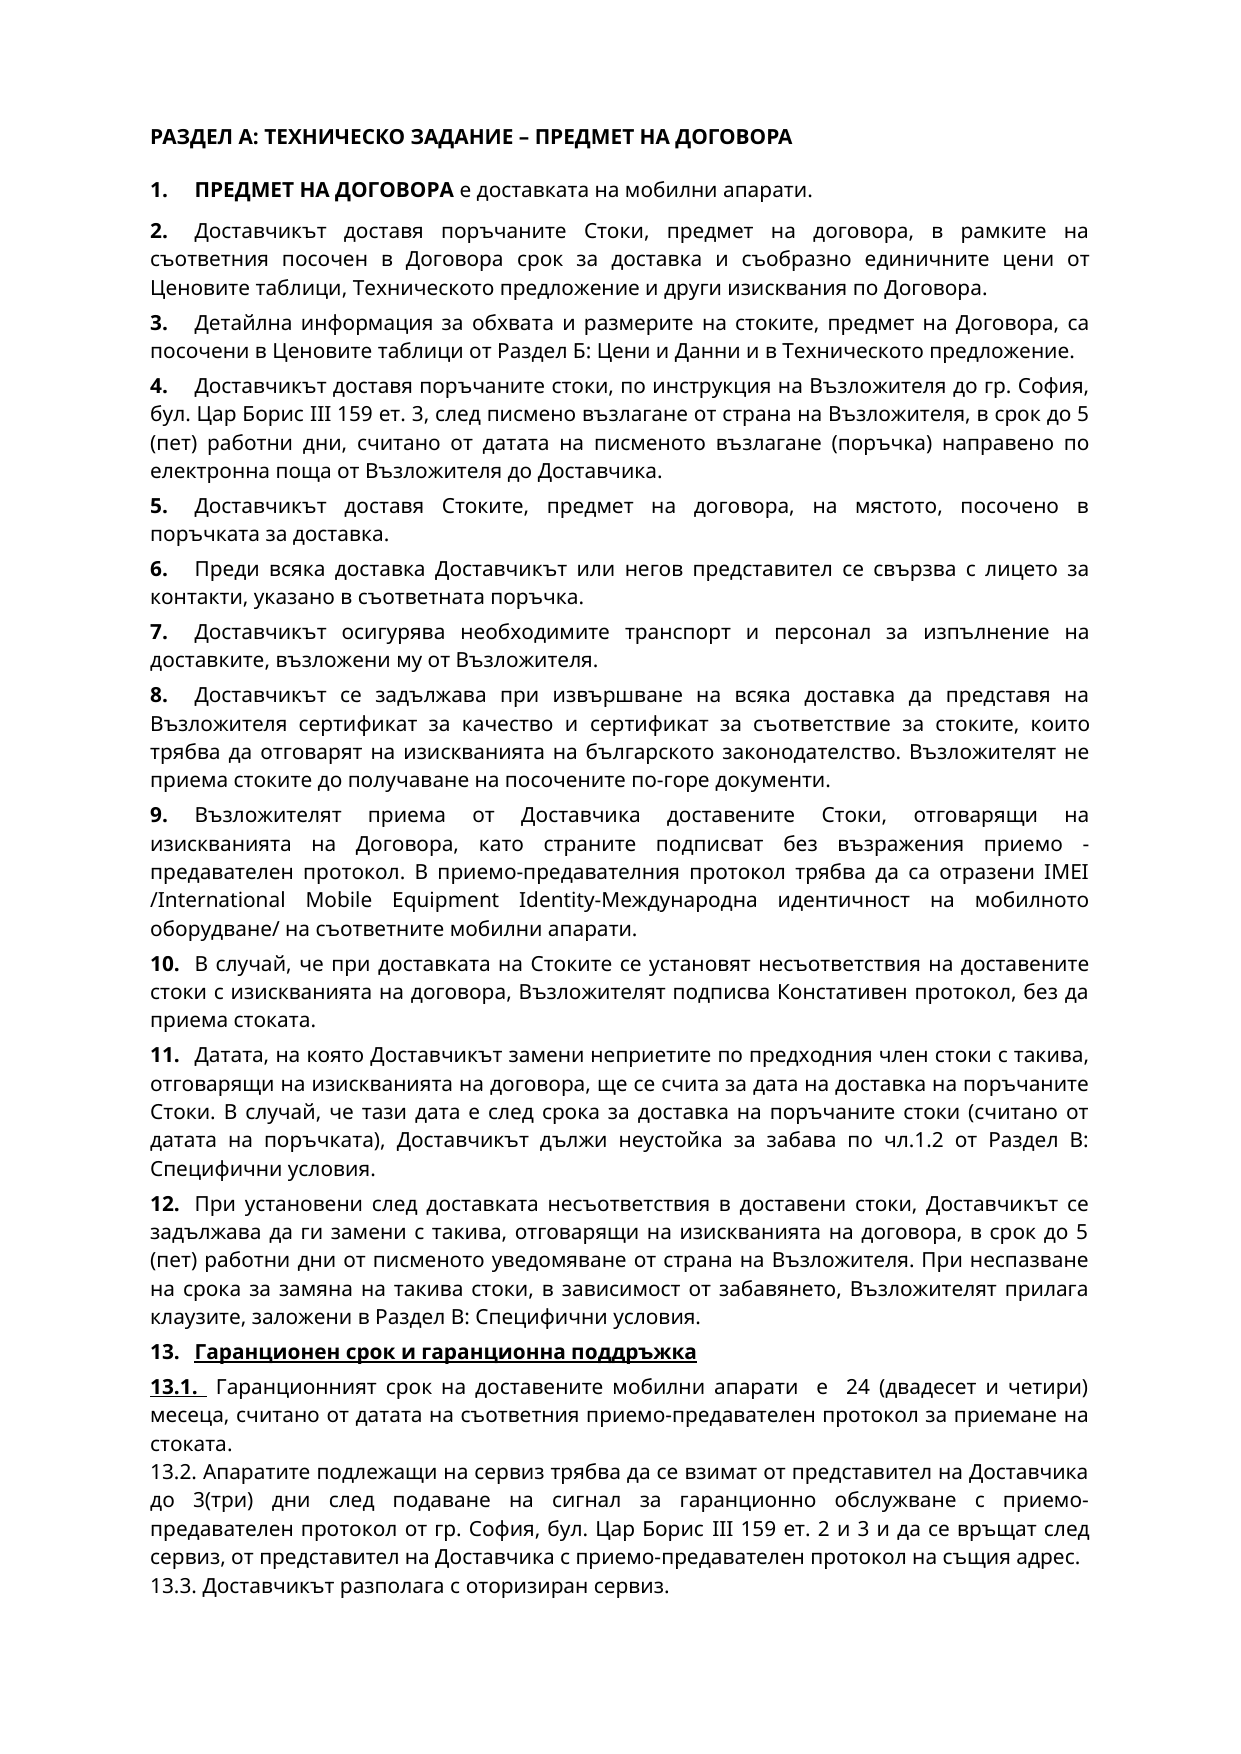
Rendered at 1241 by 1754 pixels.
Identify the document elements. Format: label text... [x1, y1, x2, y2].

list Гаранционен срок и гаранционна поддръжка [150, 1337, 1090, 1366]
list В случай, че при доставката на Стоките се установят несъответствия на доставените стоки с изискванията на договора, Възложителят подписва Констативен протокол, без да приема стоката. [150, 949, 1090, 1034]
list При установени след доставката несъответствия в доставени стоки, Доставчикът се задължава да ги замени с такива, отговарящи на изискванията на договора, в срок до 5 (пет) работни дни от писменото уведомяване от страна на Възложителя. При неспазване на срока за замяна на такива стоки, в зависимост от забавянето, Възложителят прилага клаузите, заложени в Раздел В: Специфични условия. [150, 1189, 1090, 1331]
list Датата, на която Доставчикът замени неприетите по предходния член стоки с такива, отговарящи на изискванията на договора, ще се счита за дата на доставка на поръчаните Стоки. В случай, че тази дата е след срока за доставка на поръчаните стоки (считано от датата на поръчката), Доставчикът дължи неустойка за забава по чл.1.2 от Раздел В: Специфични условия. [150, 1040, 1090, 1182]
list Преди всяка доставка Доставчикът или негов представител се свързва с лицето за контакти, указано в съответната поръчка. [150, 554, 1090, 611]
list Доставчикът доставя поръчаните Стоки, предмет на договора, в рамките на съответния посочен в Договора срок за доставка и съобразно единичните цени от Ценовите таблици, Техническото предложение и други изисквания по Договора. [150, 216, 1090, 301]
text 13.3. Доставчикът разполага с оторизиран сервиз. [150, 1571, 1090, 1599]
list Детайлна информация за обхватa и размерите на стоките, предмет на Договора, са посочени в Ценовите таблици от Раздел Б: Цени и Данни и в Техническото предложение. [150, 308, 1090, 364]
text 13.1. Гаранционният срок на доставените мобилни апарати е 24 (двадесет и четири) месеца, считано от датата на съответния приемо-предавателен протокол за приемане на стоката. [150, 1372, 1090, 1457]
list Възложителят приема от Доставчика доставените Стоки, отговарящи на изискванията на Договора, като страните подписват без възражения приемо - предавателен протокол. В приемо-предавателния протокол трябва да са отразени IMEI /International Mobile Equipment Identity-Международна идентичност на мобилното оборудване/ на съответните мобилни апарати. [150, 800, 1090, 942]
list ПРЕДМЕТ НА ДОГОВОРА е доставката на мобилни апарати. [150, 175, 1090, 204]
list Доставчикът доставя поръчаните стоки, по инструкция на Възложителя до гр. София, бул. Цар Борис III 159 ет. 3, след писмено възлагане от страна на Възложителя, в срок до 5 (пет) работни дни, считано от датата на писменото възлагане (поръчка) направено по електронна поща от Възложителя до Доставчика. [150, 371, 1090, 484]
list Доставчикът доставя Стоките, предмет на договора, на мястото, посочено в поръчката за доставка. [150, 491, 1090, 548]
text РАЗДЕЛ А: ТЕХНИЧЕСКО ЗАДАНИЕ – ПРЕДМЕТ НА ДОГОВОРА [150, 122, 1090, 150]
list Доставчикът се задължава при извършване на всяка доставка да представя на Възложителя сертификат за качество и сертификат за съответствие за стоките, които трябва да отговарят на изискванията на българското законодателство. Възложителят не приема стоките до получаване на посочените по-горе документи. [150, 680, 1090, 794]
text 13.2. Апаратите подлежащи на сервиз трябва да се взимат от представител на Доставчика до 3(три) дни след подаване на сигнал за гаранционно обслужване с приемо-предавателен протокол от гр. София, бул. Цар Борис III 159 ет. 2 и 3 и да се връщат след сервиз, от представител на Доставчика с приемо-предавателен протокол на същия адрес. [150, 1457, 1090, 1571]
list Доставчикът осигурява необходимите транспорт и персонал за изпълнение на доставките, възложени му от Възложителя. [150, 617, 1090, 674]
